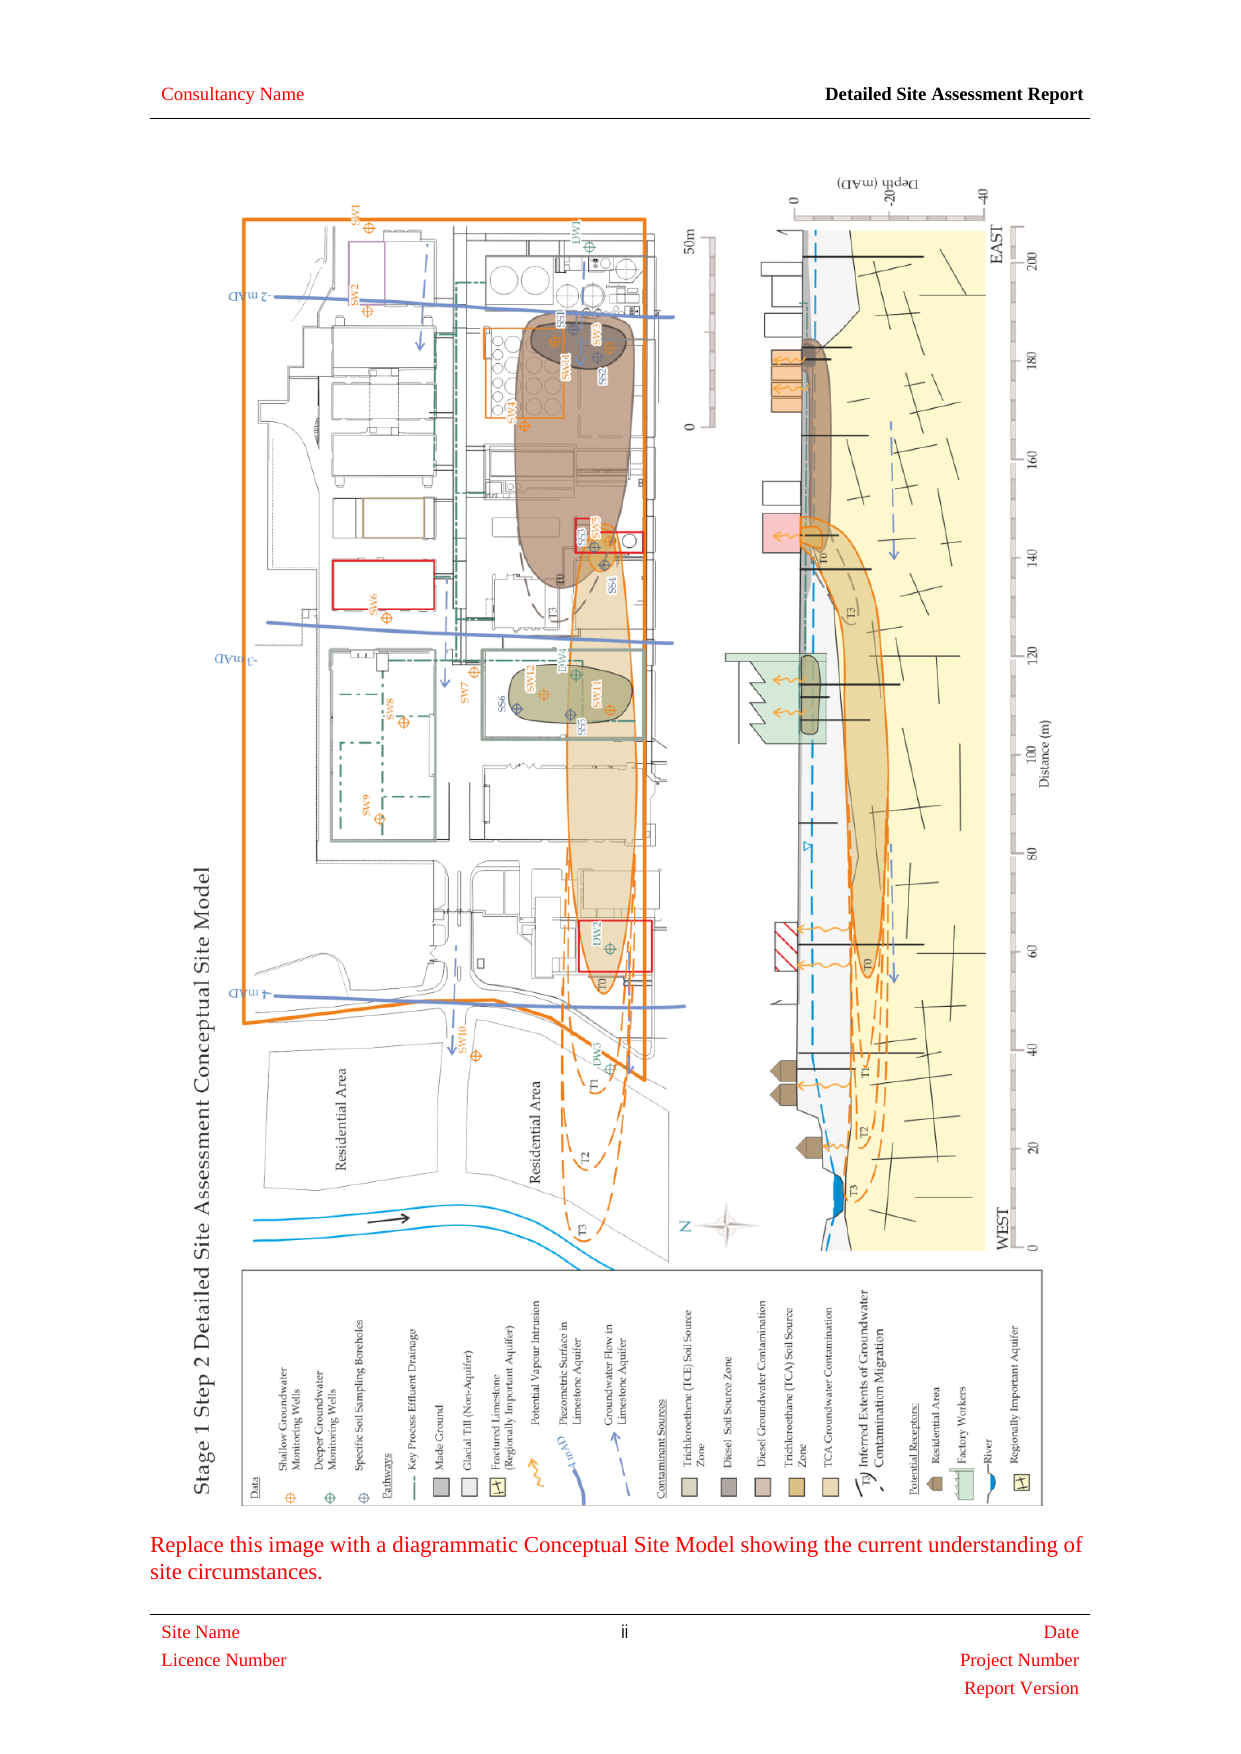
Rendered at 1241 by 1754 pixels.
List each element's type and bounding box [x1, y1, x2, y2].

text [150, 1532, 1090, 1584]
picture [189, 178, 1052, 1506]
